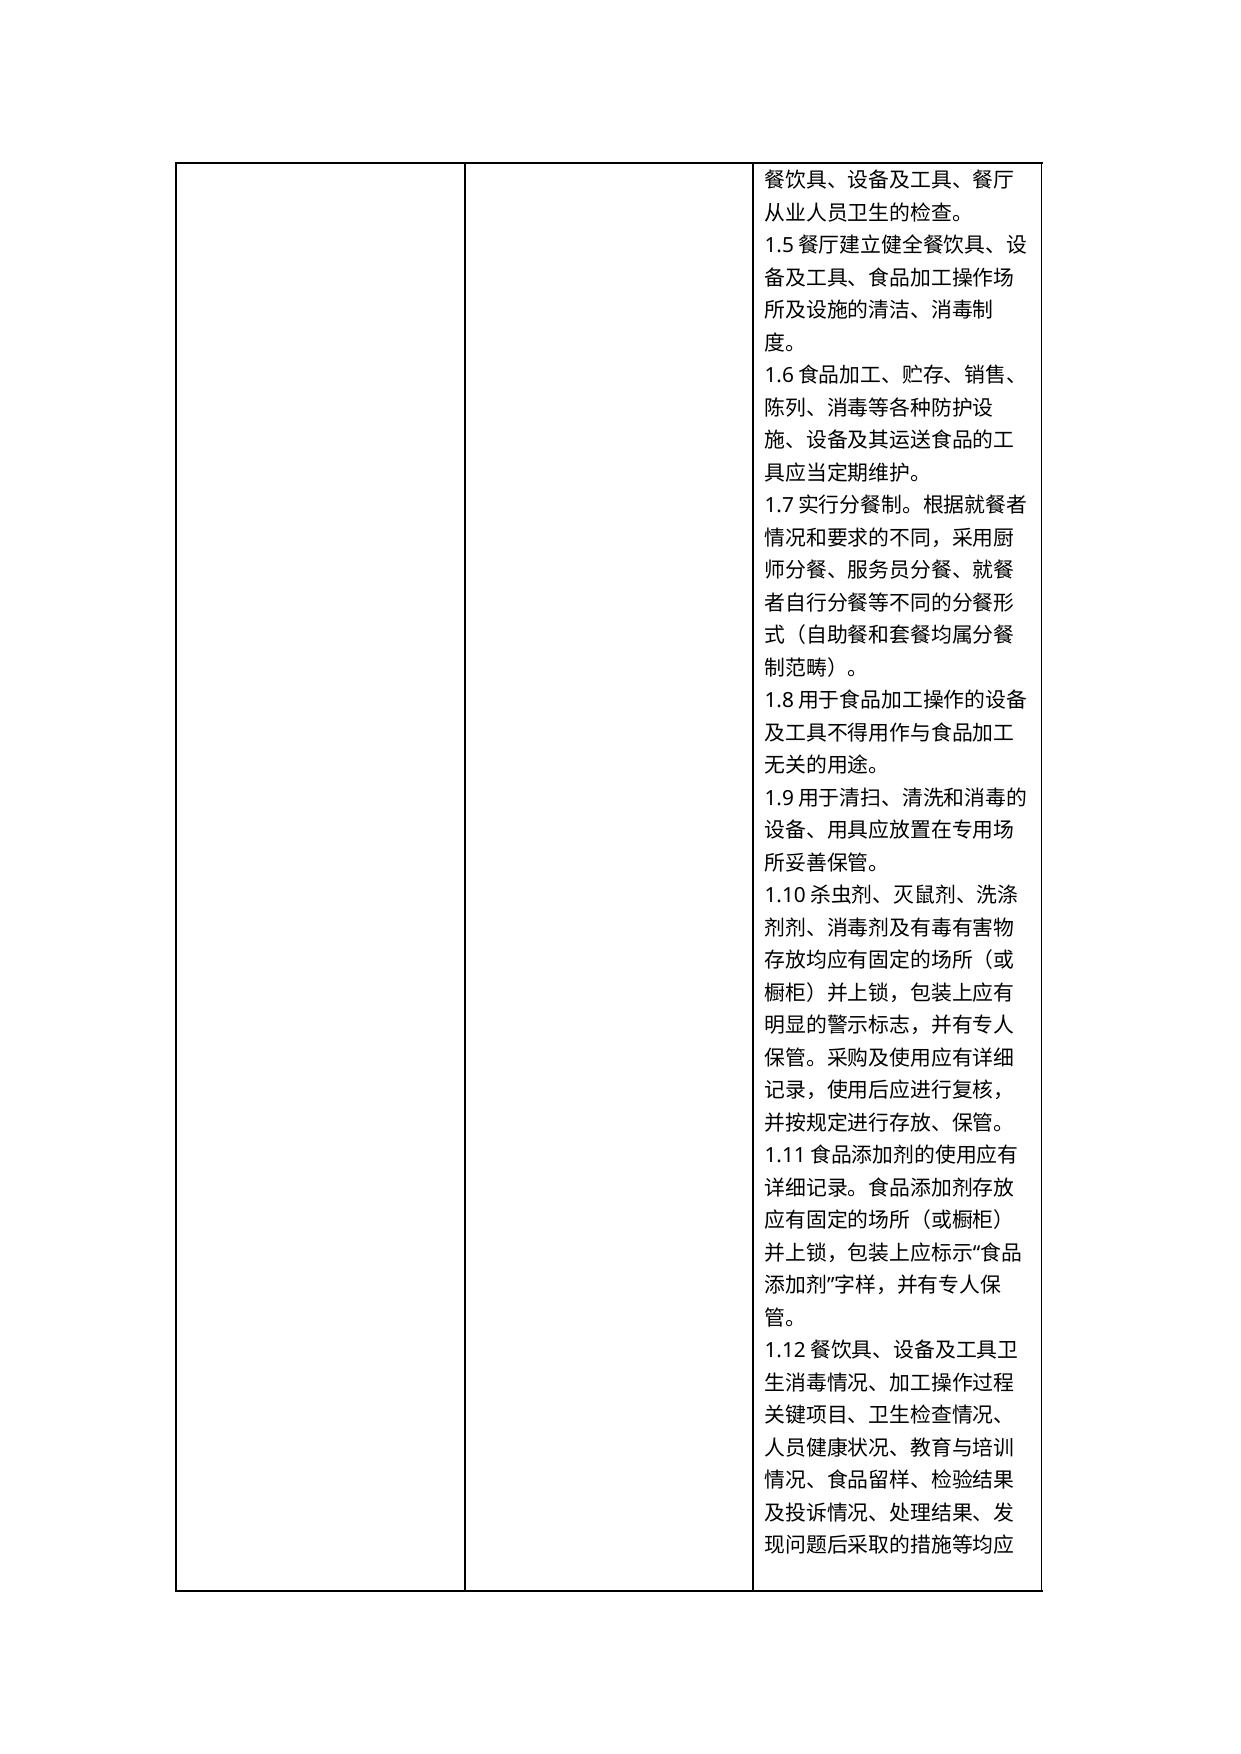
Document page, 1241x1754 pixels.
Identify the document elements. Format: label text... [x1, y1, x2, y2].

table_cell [754, 164, 1041, 1590]
table_cell [466, 164, 752, 1590]
table_cell 4 [177, 164, 464, 1590]
